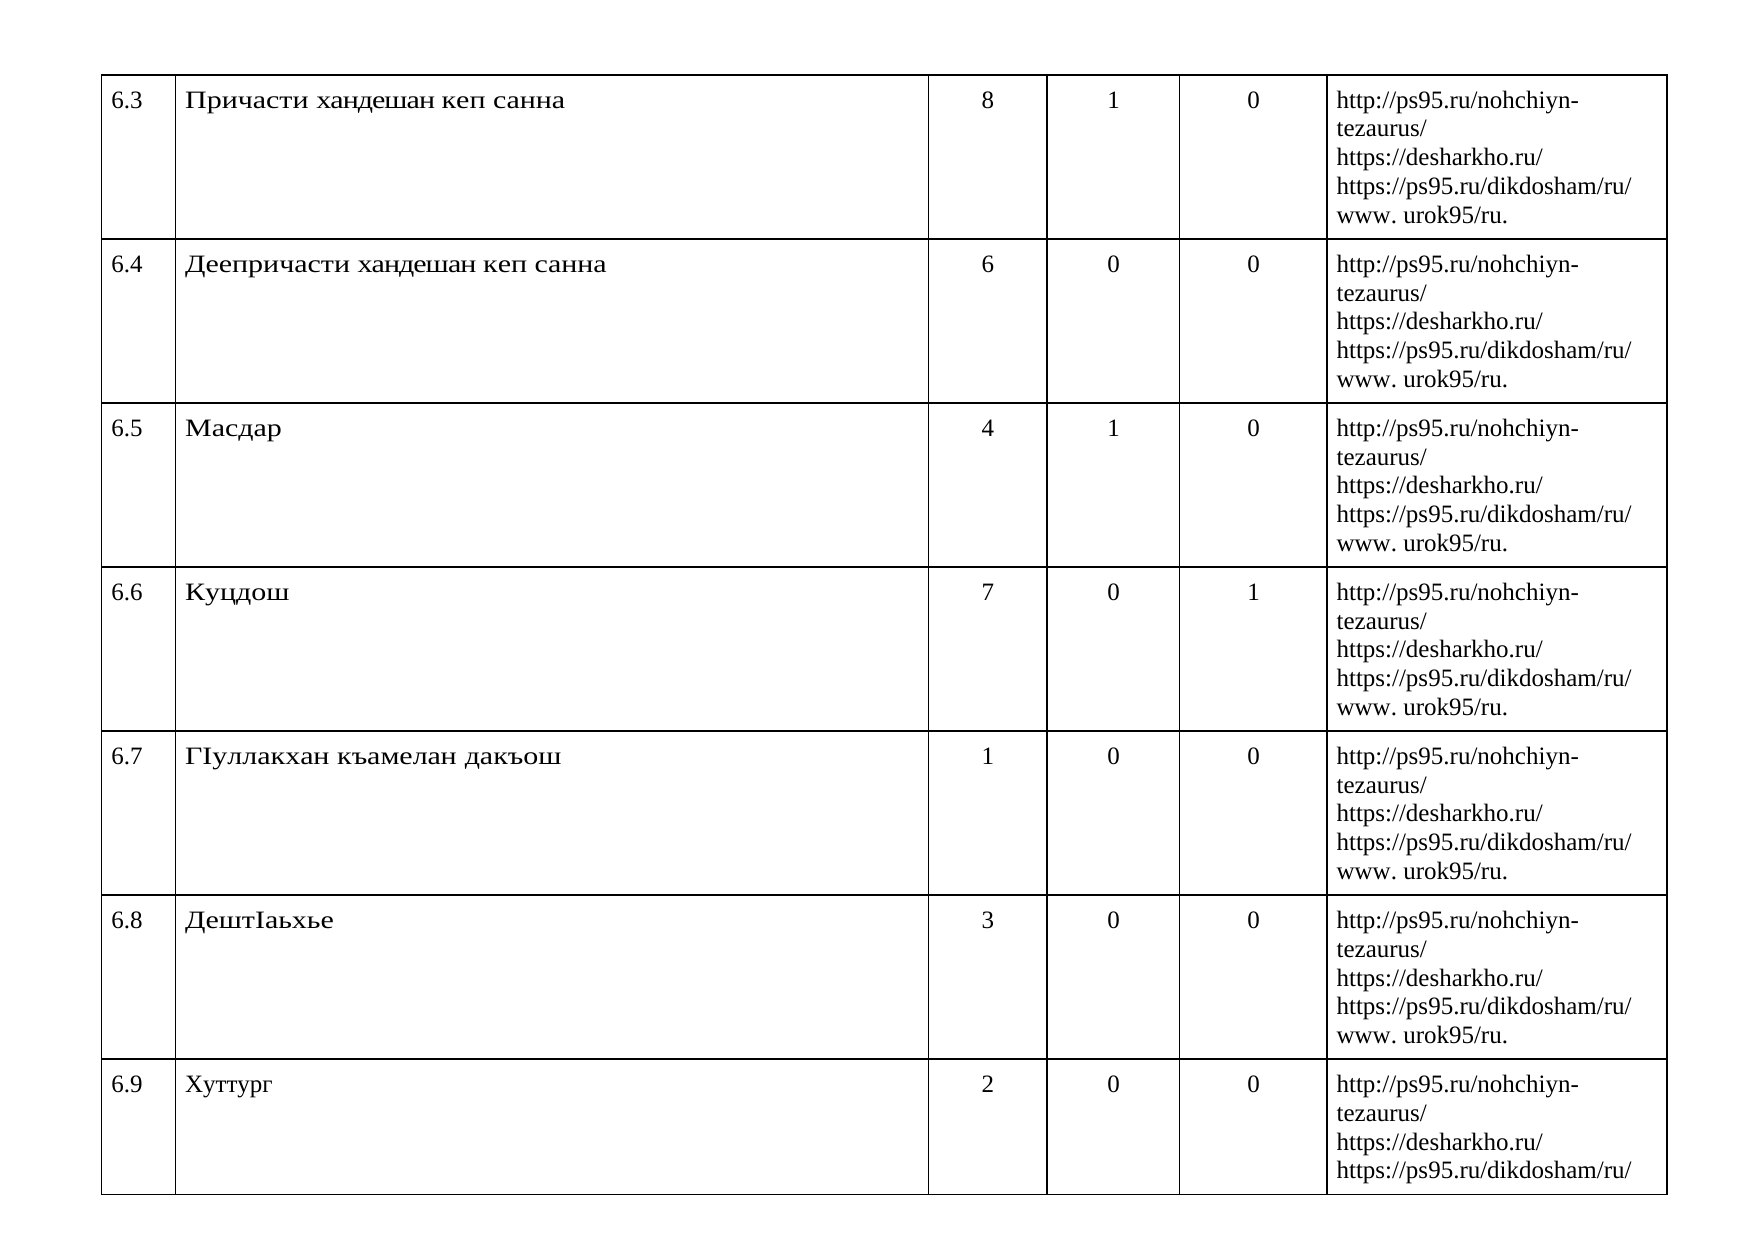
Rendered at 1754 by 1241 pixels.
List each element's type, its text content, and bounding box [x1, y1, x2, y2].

table_cell Хуттург [176, 1060, 928, 1193]
table_cell 2 [929, 1060, 1046, 1193]
table_cell Причасти хандешан кеп санна [176, 76, 928, 238]
table_cell 6.8 [102, 896, 175, 1058]
table_cell 6.3 [102, 76, 175, 238]
table_cell 0 [1180, 896, 1326, 1058]
table_cell http://ps95.ru/nohchiyn-tezaurus/ https://desharkho.ru/ https://ps95.ru/dikdosham/ru/ www. urok95/ru. [1328, 404, 1666, 566]
table_cell 0 [1048, 568, 1179, 730]
table_cell 8 [929, 76, 1046, 238]
table_cell 6.5 [102, 404, 175, 566]
table_cell http://ps95.ru/nohchiyn-tezaurus/ https://desharkho.ru/ https://ps95.ru/dikdosham/ru/ www. urok95/ru. [1328, 568, 1666, 730]
table_cell http://ps95.ru/nohchiyn-tezaurus/ https://desharkho.ru/ https://ps95.ru/dikdosham/ru/ www. urok95/ru. [1328, 732, 1666, 894]
table_cell 4 [929, 404, 1046, 566]
table_cell 0 [1048, 896, 1179, 1058]
table_cell 0 [1180, 240, 1326, 402]
table_cell 0 [1048, 732, 1179, 894]
table_cell 1 [1180, 568, 1326, 730]
table_cell 7 [929, 568, 1046, 730]
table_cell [1328, 1060, 1666, 1193]
table_cell 1 [1048, 76, 1179, 238]
table_cell ГIуллакхан къамелан дакъош [176, 732, 928, 894]
table_cell Масдар [176, 404, 928, 566]
table_cell 6.6 [102, 568, 175, 730]
table_cell Куцдош [176, 568, 928, 730]
table_cell 0 [1048, 240, 1179, 402]
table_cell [1328, 76, 1666, 238]
table_cell 0 [1180, 404, 1326, 566]
table_cell 1 [1048, 404, 1179, 566]
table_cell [1328, 240, 1666, 402]
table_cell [1328, 896, 1666, 1058]
table_cell 6.9 [102, 1060, 175, 1193]
table_cell 3 [929, 896, 1046, 1058]
table_cell 0 [1048, 1060, 1179, 1193]
table_cell ДештӀаьхье [176, 896, 928, 1058]
table_cell 0 [1180, 76, 1326, 238]
table_cell 6 [929, 240, 1046, 402]
table_cell Деепричасти хандешан кеп санна [176, 240, 928, 402]
table_cell 1 [929, 732, 1046, 894]
table_cell 6.4 [102, 240, 175, 402]
table_cell 0 [1180, 732, 1326, 894]
table_cell 0 [1180, 1060, 1326, 1193]
table_cell 6.7 [102, 732, 175, 894]
